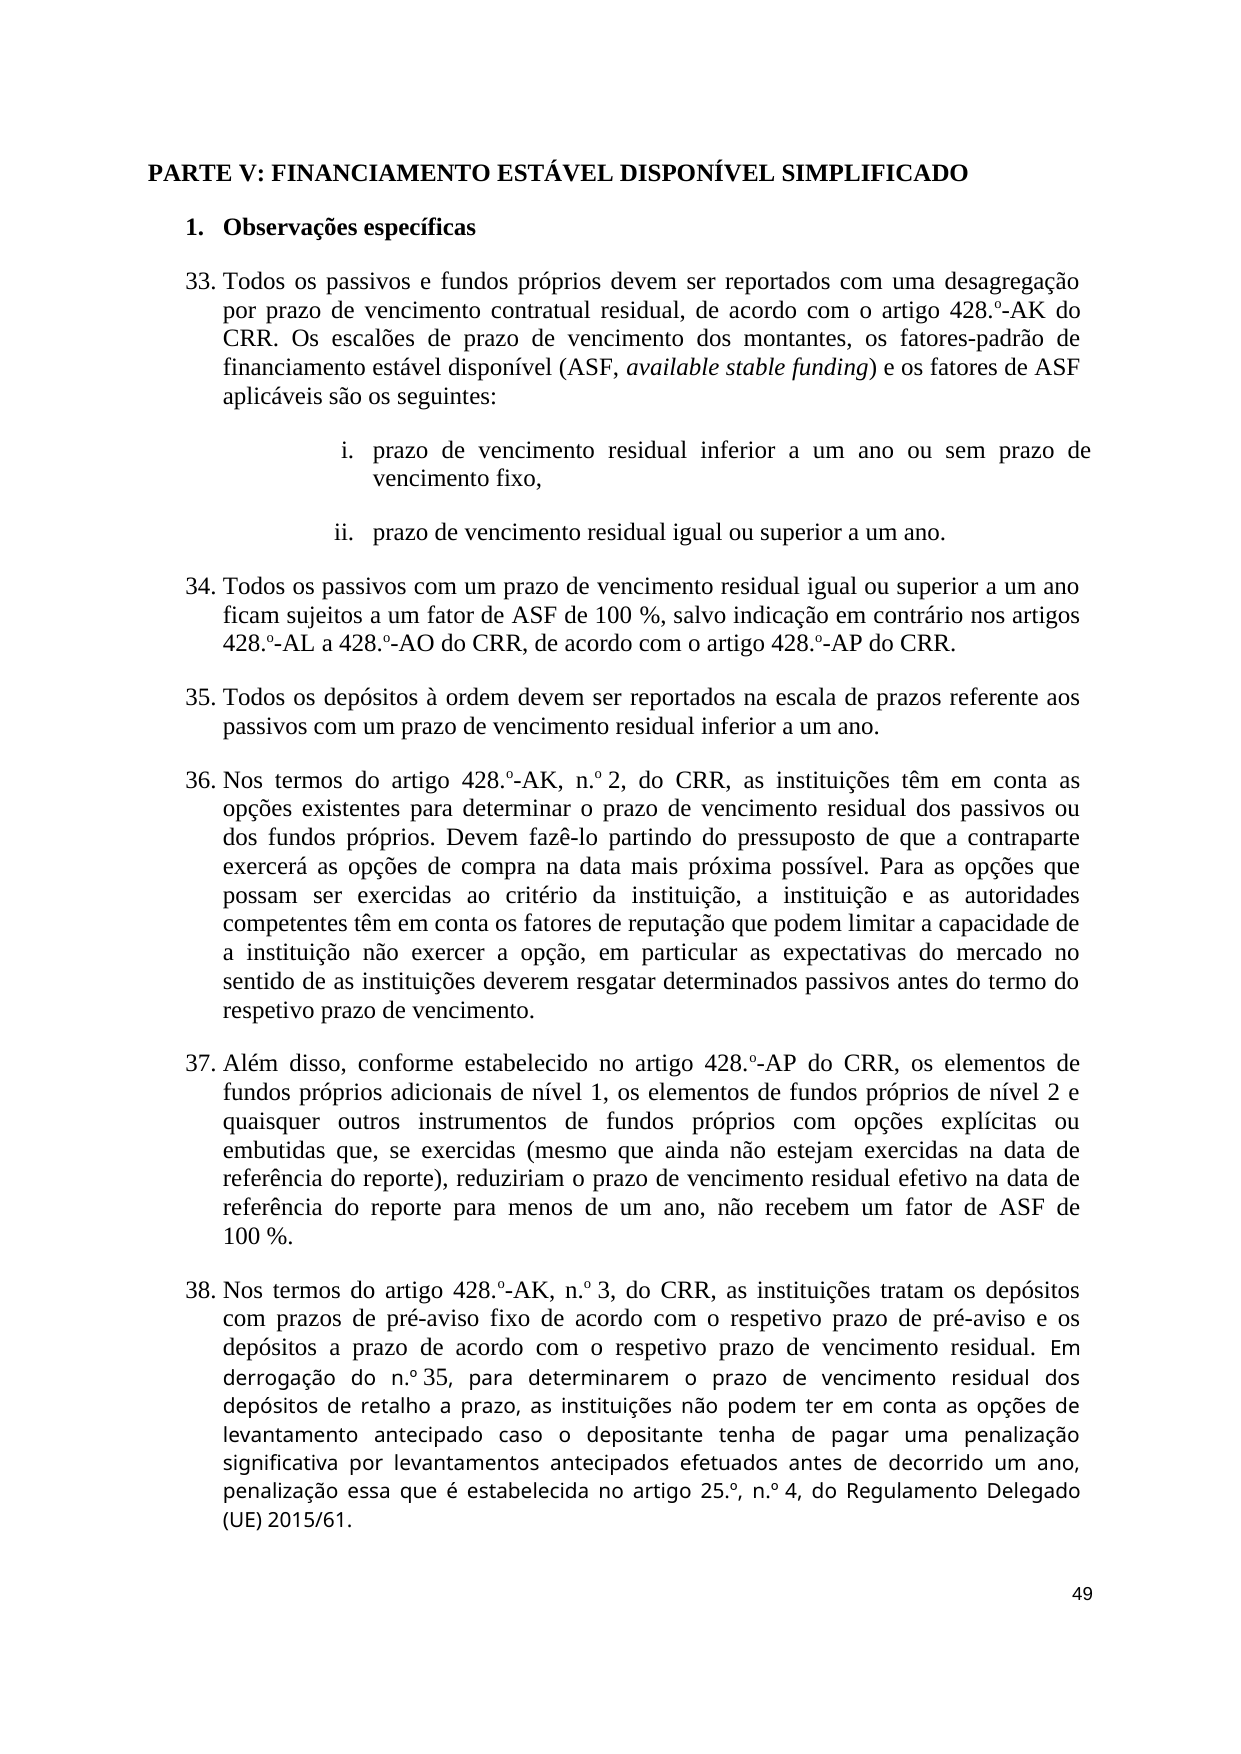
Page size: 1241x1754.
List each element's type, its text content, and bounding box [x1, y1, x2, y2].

list Nos termos do artigo 428.o-AK, n.o 2, do CRR, as instituições têm em conta as opções existentes para determinar o prazo de vencimento residual dos passivos ou dos fundos próprios. Devem fazê-lo partindo do pressuposto de que a contraparte exercerá as opções de compra na data mais próxima possível. Para as opções que possam ser exercidas ao critério da instituição, a instituição e as autoridades competentes têm em conta os fatores de reputação que podem limitar a capacidade de a instituição não exercer a opção, em particular as expectativas do mercado no sentido de as instituições deverem resgatar determinados passivos antes do termo do respetivo prazo de vencimento. [185, 765, 1081, 1023]
list Todos os depósitos à ordem devem ser reportados na escala de prazos referente aos passivos com um prazo de vencimento residual inferior a um ano. [185, 682, 1081, 740]
list Todos os passivos com um prazo de vencimento residual igual ou superior a um ano ficam sujeitos a um fator de ASF de 100 %, salvo indicação em contrário nos artigos 428.o-AL a 428.o-AO do CRR, de acordo com o artigo 428.o-AP do CRR. [185, 571, 1081, 657]
list prazo de vencimento residual inferior a um ano ou sem prazo de vencimento fixo, [354, 435, 1092, 492]
list Todos os passivos e fundos próprios devem ser reportados com uma desagregação por prazo de vencimento contratual residual, de acordo com o artigo 428.o-AK do CRR. Os escalões de prazo de vencimento dos montantes, os fatores-padrão de financiamento estável disponível (ASF, available stable funding) e os fatores de ASF aplicáveis são os seguintes: [185, 266, 1081, 410]
list Nos termos do artigo 428.o-AK, n.o 3, do CRR, as instituições tratam os depósitos com prazos de pré-aviso fixo de acordo com o respetivo prazo de pré-aviso e os depósitos a prazo de acordo com o respetivo prazo de vencimento residual. Em derrogação do n.º 36, para determinarem o prazo de vencimento residual dos depósitos de retalho a prazo, as instituições não podem ter em conta as opções de levantamento antecipado caso o depositante tenha de pagar uma penalização significativa por levantamentos antecipados efetuados antes de decorrido um ano, penalização essa que é estabelecida no artigo 25.º, n.º 4, do Regulamento Delegado (UE) 2015/61. [185, 1275, 1081, 1533]
text PARTE V: FINANCIAMENTO ESTÁVEL DISPONÍVEL SIMPLIFICADO [148, 158, 1092, 187]
list prazo de vencimento residual igual ou superior a um ano. [354, 517, 1092, 546]
list Além disso, conforme estabelecido no artigo 428.o-AP do CRR, os elementos de fundos próprios adicionais de nível 1, os elementos de fundos próprios de nível 2 e quaisquer outros instrumentos de fundos próprios com opções explícitas ou embutidas que, se exercidas (mesmo que ainda não estejam exercidas na data de referência do reporte), reduziriam o prazo de vencimento residual efetivo na data de referência do reporte para menos de um ano, não recebem um fator de ASF de 100 %. [185, 1048, 1081, 1250]
list Observações específicas [185, 212, 1092, 241]
